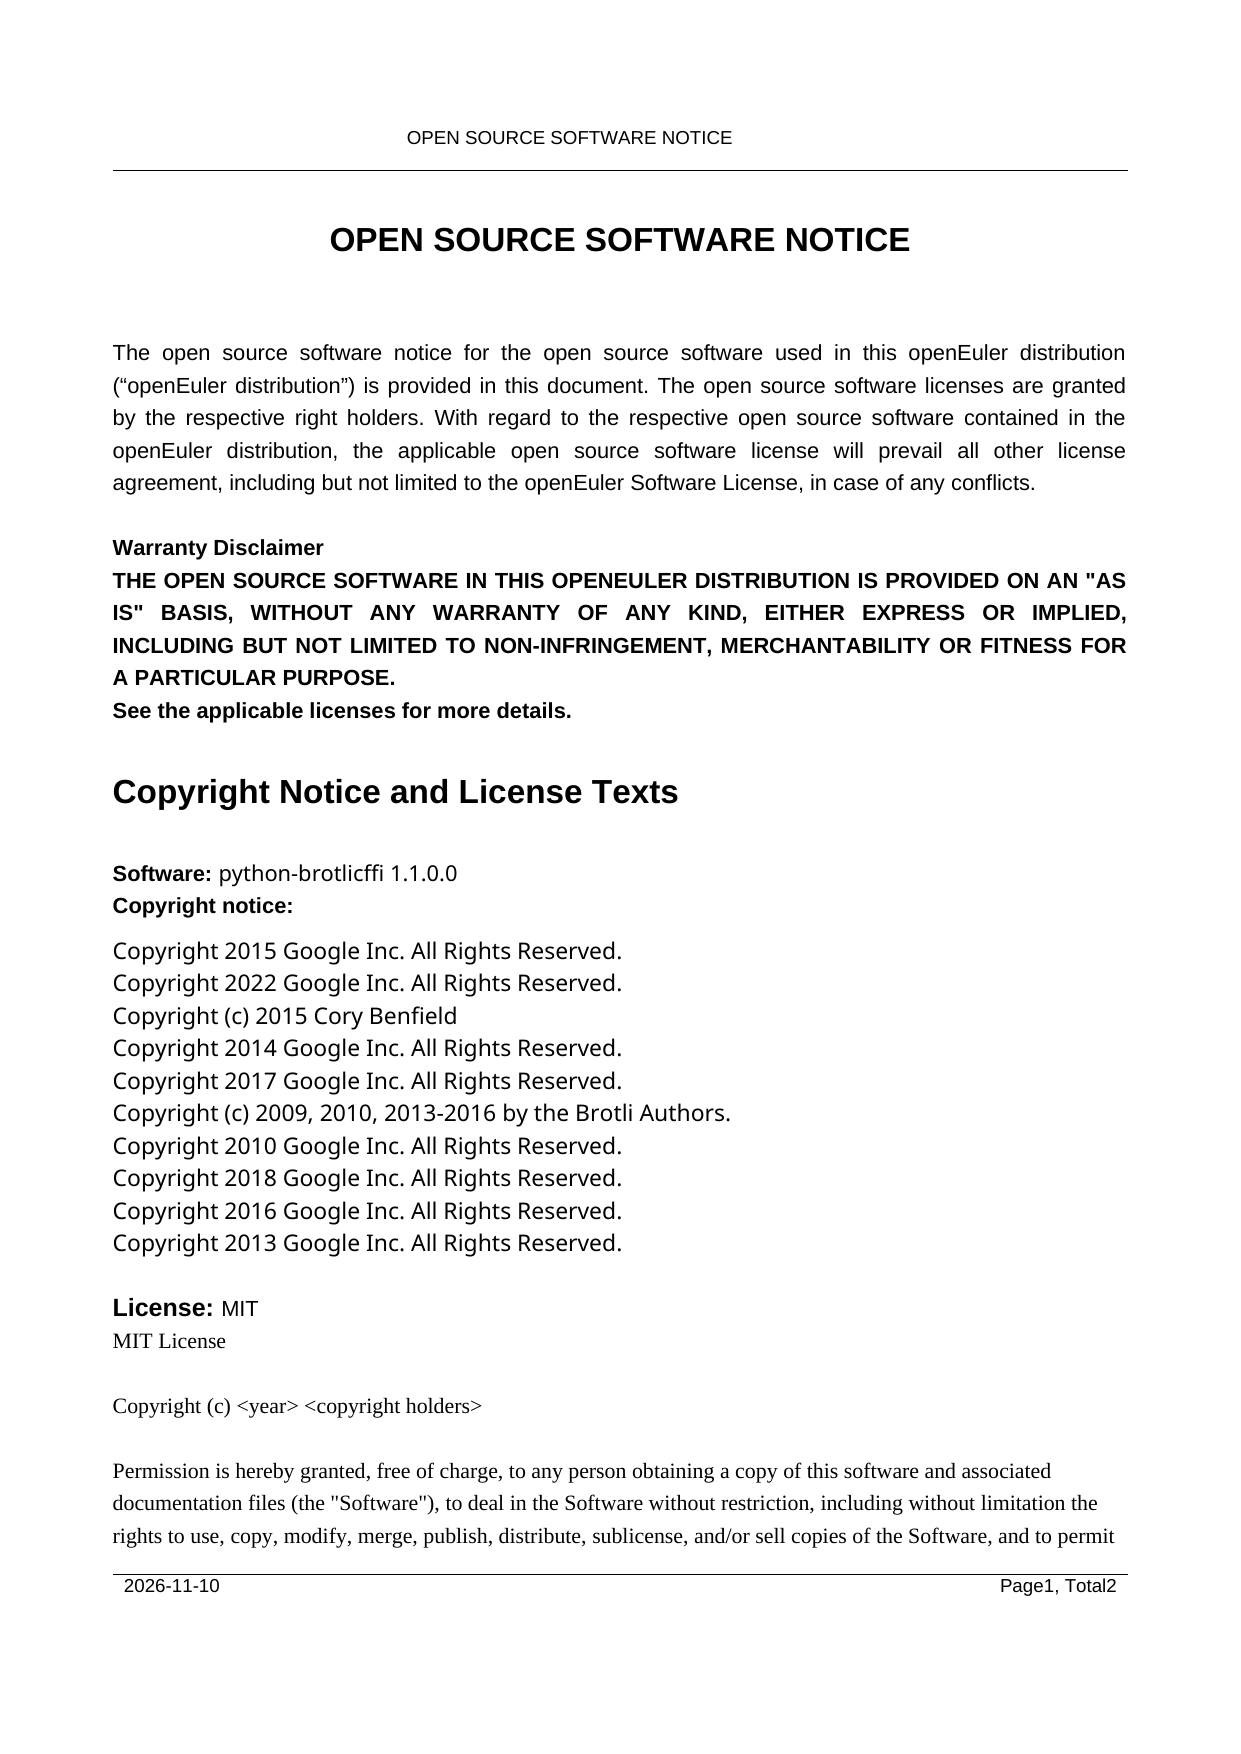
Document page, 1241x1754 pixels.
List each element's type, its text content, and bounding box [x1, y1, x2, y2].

text License: MIT [112, 1291, 1128, 1324]
text THE OPEN SOURCE SOFTWARE IN THIS OPENEULER DISTRIBUTION IS PROVIDED ON AN "AS IS" BASIS, WITHOUT ANY WARRANTY OF ANY KIND, EITHER EXPRESS OR IMPLIED, INCLUDING BUT NOT LIMITED TO NON-INFRINGEMENT, MERCHANTABILITY OR FITNESS FOR A PARTICULAR PURPOSE. See the applicable licenses for more details. [112, 564, 1128, 726]
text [112, 1324, 1128, 1551]
text Copyright notice: [112, 889, 1128, 921]
text Copyright 2015 Google Inc. All Rights Reserved. Copyright 2022 Google Inc. All Rights Reserved. Copyright (c) 2015 Cory Benfield Copyright 2014 Google Inc. All Rights Reserved. Copyright 2017 Google Inc. All Rights Reserved. Copyright (c) 2009, 2010, 2013-2016 by the Brotli Authors. Copyright 2010 Google Inc. All Rights Reserved. Copyright 2018 Google Inc. All Rights Reserved. Copyright 2016 Google Inc. All Rights Reserved. Copyright 2013 Google Inc. All Rights Reserved. [112, 934, 1128, 1291]
text The open source software notice for the open source software used in this openEuler distribution (“openEuler distribution”) is provided in this document. The open source software licenses are granted by the respective right holders. With regard to the respective open source software contained in the openEuler distribution, the applicable open source software license will prevail all other license agreement, including but not limited to the openEuler Software License, in case of any conflicts. [112, 336, 1128, 499]
text Copyright Notice and License Texts [112, 759, 1128, 824]
text Warranty Disclaimer [112, 531, 1128, 564]
title Software: python-brotlicffi 1.1.0.0 [112, 856, 1128, 889]
text OPEN SOURCE SOFTWARE NOTICE [112, 206, 1128, 271]
